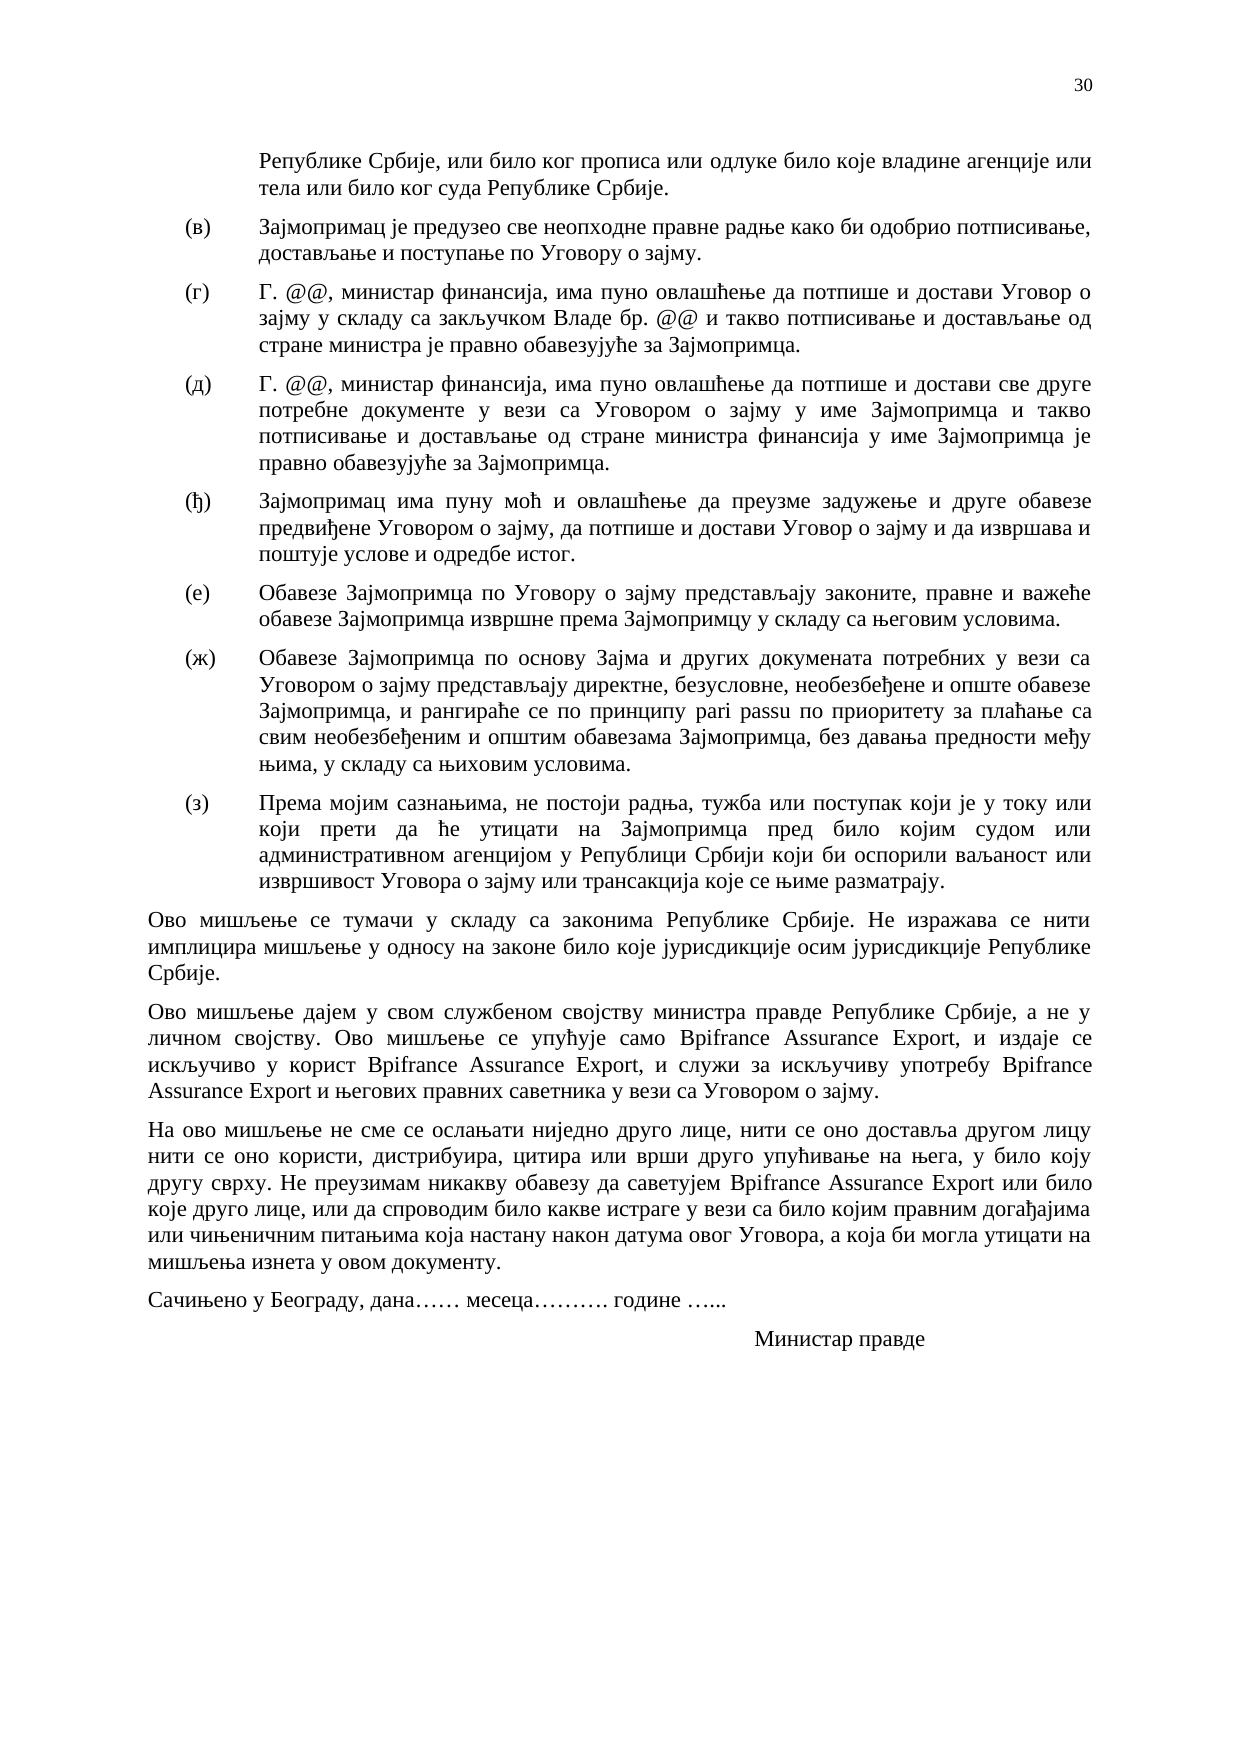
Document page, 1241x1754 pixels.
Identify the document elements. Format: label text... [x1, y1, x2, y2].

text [185, 148, 1093, 200]
text (е) Обавезе Зајмопримца по Уговору о зајму представљају законите, правне и важеће обавезе Зајмопримца извршне према Зајмопримцу у складу са његовим условима. [185, 579, 1093, 632]
text Сачињено у Београду, дана…… месеца………. године …... [148, 1287, 1093, 1313]
text (з) Према мојим сазнањима, не постоји радња, тужба или поступак који је у току или који прети да ће утицати на Зајмопримца пред било којим судом или административном агенцијом у Републици Србији који би оспорили ваљаност или извршивост Уговора о зајму или трансакција које се њиме разматрају. [185, 788, 1093, 894]
text Министар правде [148, 1325, 1093, 1352]
text На ово мишљење не сме се ослањати ниједно друго лице, нити се оно доставља другом лицу нити се оно користи, дистрибуира, цитира или врши друго упућивање на њега, у било коју другу сврху. Не преузимам никакву обавезу да саветујем Bpifrance Assurance Export или било које друго лице, или да спроводим било какве истраге у вези са било којим правним догађајима или чињеничним питањима која настану након датума овог Уговора, а која би могла утицати на мишљења изнета у овом документу. [148, 1116, 1093, 1274]
text Ово мишљење дајем у свом службеном својству министра правде Републике Србије, а не у личном својству. Ово мишљење се упућује само Bpifrance Assurance Export, и издаје се искључиво у корист Bpifrance Assurance Export, и служи за искључиву употребу Bpifrance Assurance Export и његових правних саветника у вези са Уговором о зајму. [148, 998, 1093, 1103]
text (в) Зајмопримац је предузео све неопходне правне радње како би одобрио потписивање, достављање и поступање по Уговору о зајму. [185, 213, 1093, 266]
text Ово мишљење се тумачи у складу са законима Републике Србије. Не изражава се нити имплицира мишљење у односу на законе било које јурисдикције осим јурисдикције Републике Србије. [148, 906, 1093, 986]
text (г) Г. @@, министар финансија, има пуно овлашћење да потпише и достави Уговор о зајму у складу са закључком Владе бр. @@ и такво потписивање и достављање од стране министра је правно обавезујуће за Зајмопримца. [185, 278, 1093, 357]
text (ђ) Зајмопримац има пуну моћ и овлашћење да преузме задужење и друге обавезе предвиђене Уговором о зајму, да потпише и достави Уговор о зајму и да извршава и поштује услове и одредбе истог. [185, 487, 1093, 567]
text (д) Г. @@, министар финансија, има пуно овлашћење да потпише и достави све друге потребне документе у вези са Уговором о зајму у име Зајмопримца и такво потписивање и достављање од стране министра финансија у име Зајмопримца је правно обавезујуће за Зајмопримца. [185, 369, 1093, 475]
text (ж) Обавезе Зајмопримца по основу Зајма и других докумената потребних у вези са Уговором о зајму представљају директне, безусловне, необезбеђене и опште обавезе Зајмопримца, и рангираће се по принципу pari passu по приоритету за плаћање са свим необезбеђеним и општим обавезама Зајмопримца, без давања предности међу њима, у складу са њиховим условима. [185, 644, 1093, 776]
